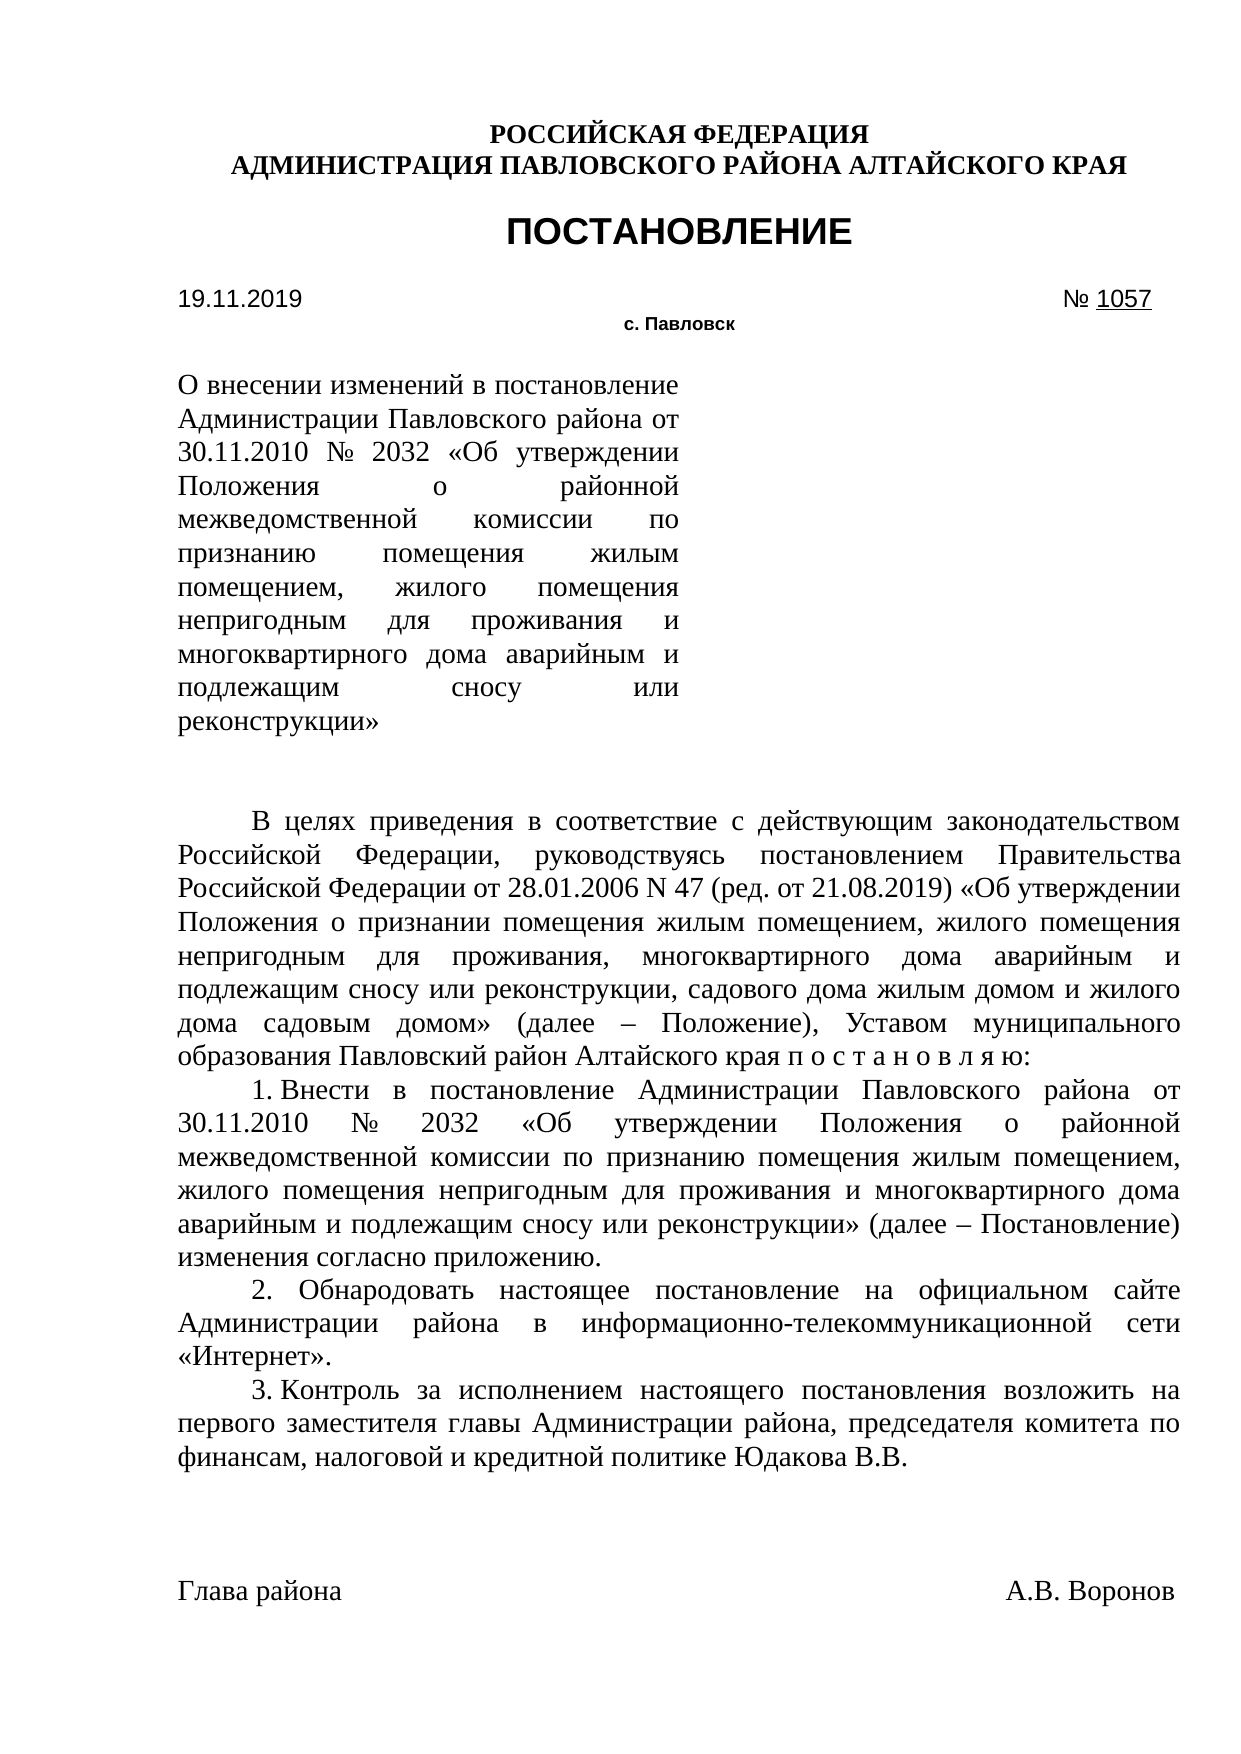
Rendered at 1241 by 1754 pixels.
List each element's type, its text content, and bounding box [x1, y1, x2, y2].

text О внесении изменений в постановление Администрации Павловского района от 30.11.2010 № 2032 «Об утверждении Положения о районной межведомственной комиссии по признанию помещения жилым помещением, жилого помещения непригодным для проживания и многоквартирного дома аварийным и подлежащим сносу или реконструкции» [177, 367, 679, 736]
text ПОСТАНОВЛЕНИЕ [177, 209, 1181, 252]
text 3. Контроль за исполнением настоящего постановления возложить на первого заместителя главы Администрации района, председателя комитета по финансам, налоговой и кредитной политике Юдакова В.В. [177, 1372, 1181, 1473]
text 2. Обнародовать настоящее постановление на официальном сайте Администрации района в информационно-телекоммуникационной сети «Интернет». [177, 1273, 1181, 1372]
text АДМИНИСТРАЦИЯ ПАВЛОВСКОГО РАЙОНА АЛТАЙСКОГО КРАЯ [177, 149, 1181, 180]
text РОССИЙСКАЯ ФЕДЕРАЦИЯ [177, 118, 1181, 149]
text 19.11.2019 № 1057 [177, 283, 1181, 312]
text 1. Внести в постановление Администрации Павловского района от 30.11.2010 № 2032 «Об утверждении Положения о районной межведомственной комиссии по признанию помещения жилым помещением, жилого помещения непригодным для проживания и многоквартирного дома аварийным и подлежащим сносу или реконструкции» (далее – Постановление) изменения согласно приложению. [177, 1072, 1181, 1273]
text с. Павловск [177, 312, 1181, 334]
subtitle В целях приведения в соответствие с действующим законодательством Российской Федерации, руководствуясь постановлением Правительства Российской Федерации от 28.01.2006 N 47 (ред. от 21.08.2019) «Об утверждении Положения о признании помещения жилым помещением, жилого помещения непригодным для проживания, многоквартирного дома аварийным и подлежащим сносу или реконструкции, садового дома жилым домом и жилого дома садовым домом» (далее – Положение), Уставом муниципального образования Павловский район Алтайского края п о с т а н о в л я ю: [177, 803, 1181, 1072]
text Глава района А.В. Воронов [177, 1573, 1211, 1607]
